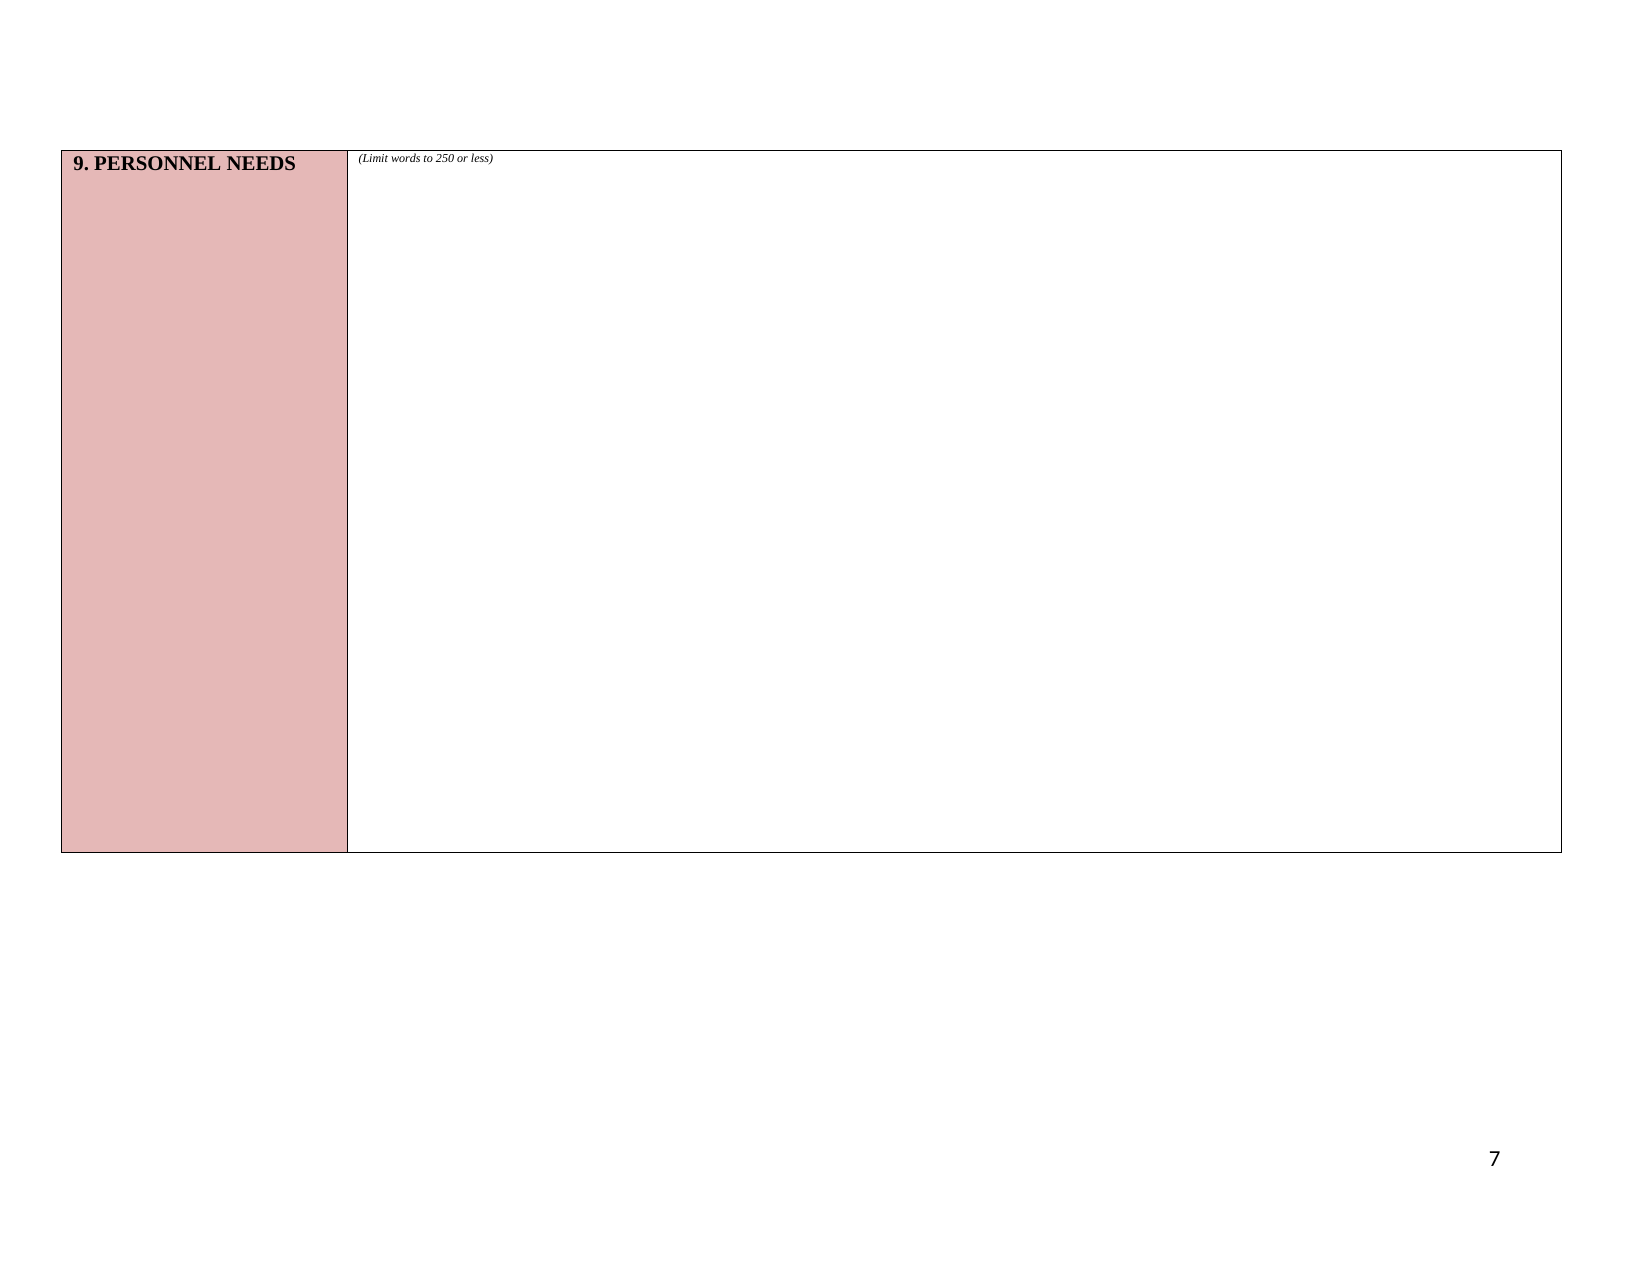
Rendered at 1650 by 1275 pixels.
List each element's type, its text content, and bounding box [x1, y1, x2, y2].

table_header 9. PERSONNEL NEEDS [62, 151, 347, 852]
table_header (Limit words to 250 or less) [348, 151, 1561, 852]
